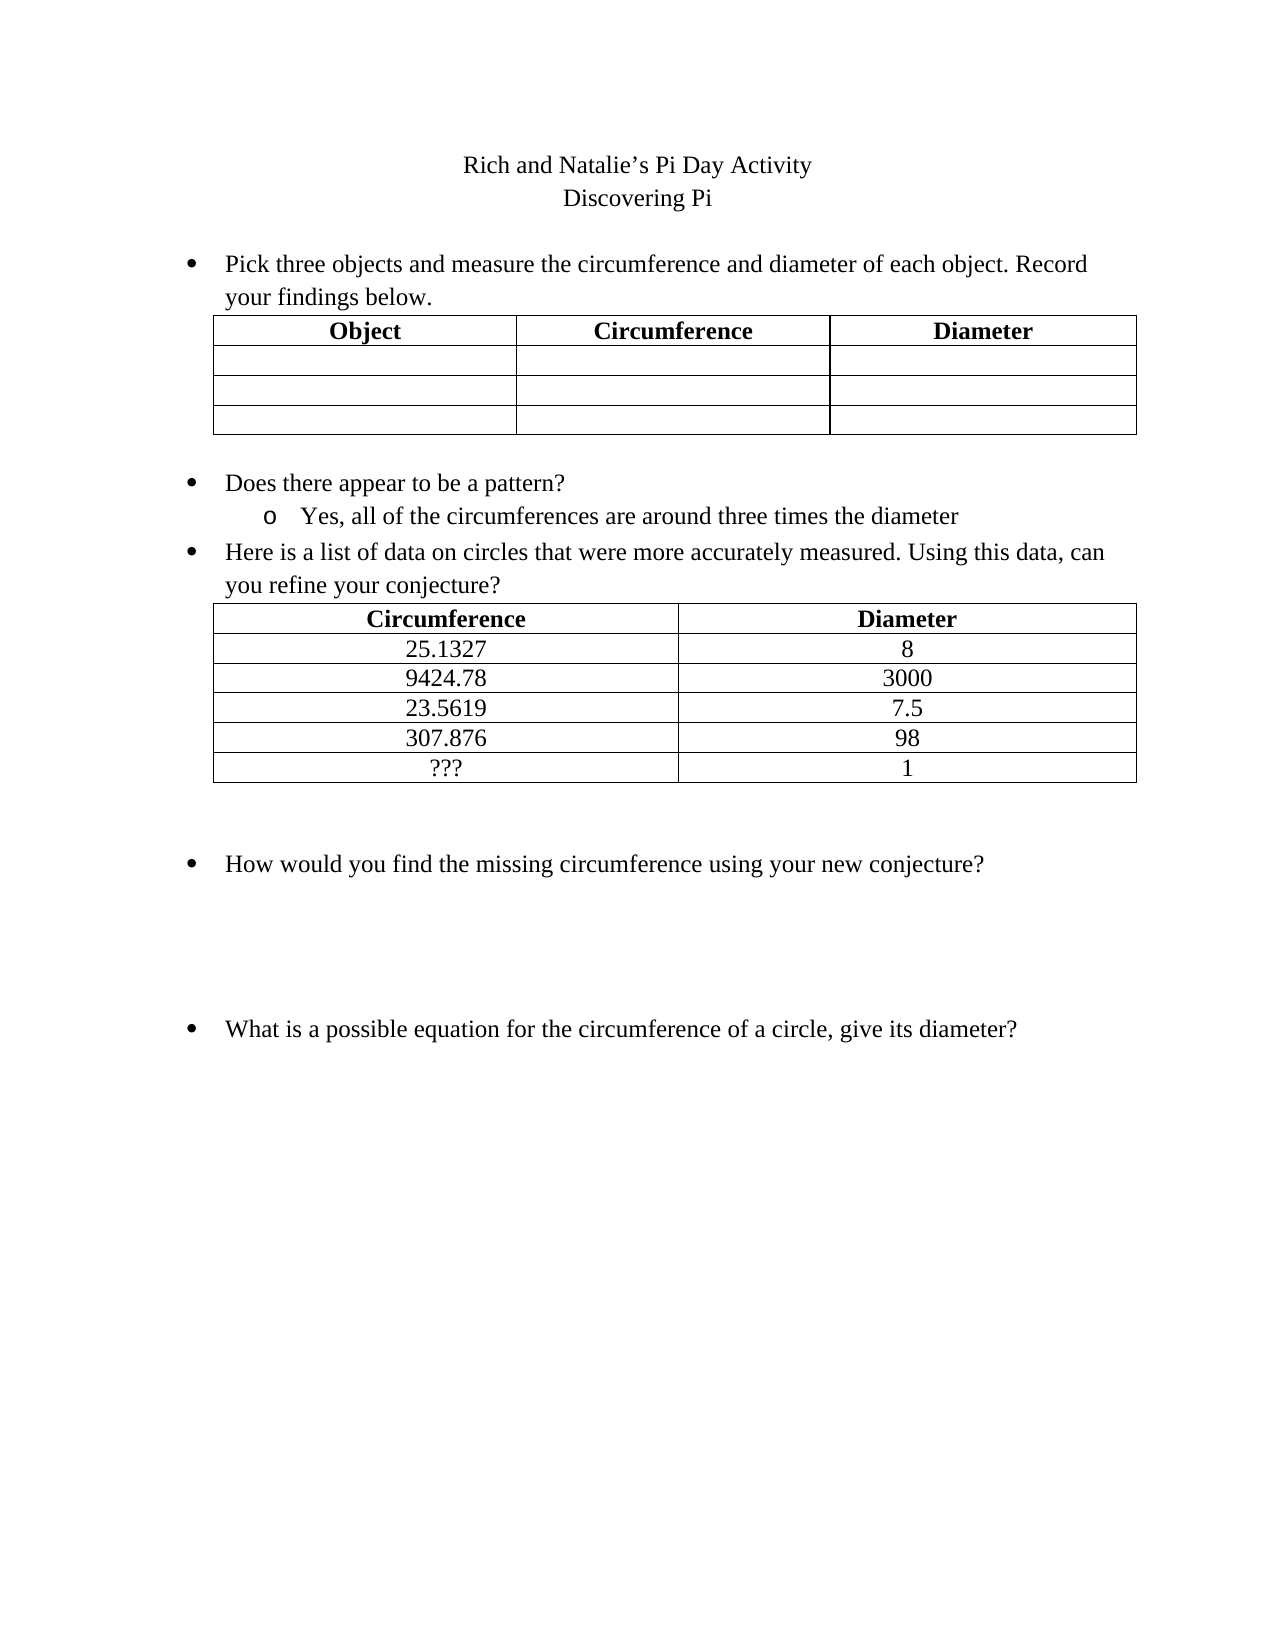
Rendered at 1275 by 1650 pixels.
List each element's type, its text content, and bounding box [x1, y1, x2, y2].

table_cell [214, 376, 516, 404]
table_cell [831, 376, 1136, 404]
table_header Diameter [679, 604, 1136, 633]
table_cell 7.5 [679, 693, 1136, 722]
table_header Diameter [831, 316, 1136, 345]
table_cell [214, 346, 516, 375]
list How would you find the missing circumference using your new conjecture? [187, 849, 1125, 877]
table_cell [214, 406, 516, 434]
table_cell [517, 376, 829, 404]
table_cell 3000 [679, 664, 1136, 692]
table_cell 9424.78 [214, 664, 678, 692]
table_cell [831, 406, 1136, 434]
table_header Circumference [214, 604, 678, 633]
table_cell 98 [679, 723, 1136, 752]
table_cell 1 [679, 753, 1136, 782]
table_header Circumference [517, 316, 829, 345]
table_header Object [214, 316, 516, 345]
table_cell [517, 346, 829, 375]
table_cell [831, 346, 1136, 375]
list Yes, all of the circumferences are around three times the diameter [262, 501, 1125, 532]
table_cell 25.1327 [214, 634, 678, 662]
list Pick three objects and measure the circumference and diameter of each object. Record your findings below. [187, 249, 1125, 311]
table_cell 8 [679, 634, 1136, 662]
table_cell 307.876 [214, 723, 678, 752]
table_cell ??? [214, 753, 678, 782]
text Discovering Pi [150, 183, 1125, 212]
list What is a possible equation for the circumference of a circle, give its diameter? [187, 1014, 1125, 1042]
text Rich and Natalie’s Pi Day Activity [150, 150, 1125, 179]
list Does there appear to be a pattern? [187, 468, 1125, 497]
table_cell 23.5619 [214, 693, 678, 722]
list Here is a list of data on circles that were more accurately measured. Using this data, can you refine your conjecture? [187, 537, 1125, 598]
table_cell [517, 406, 829, 434]
